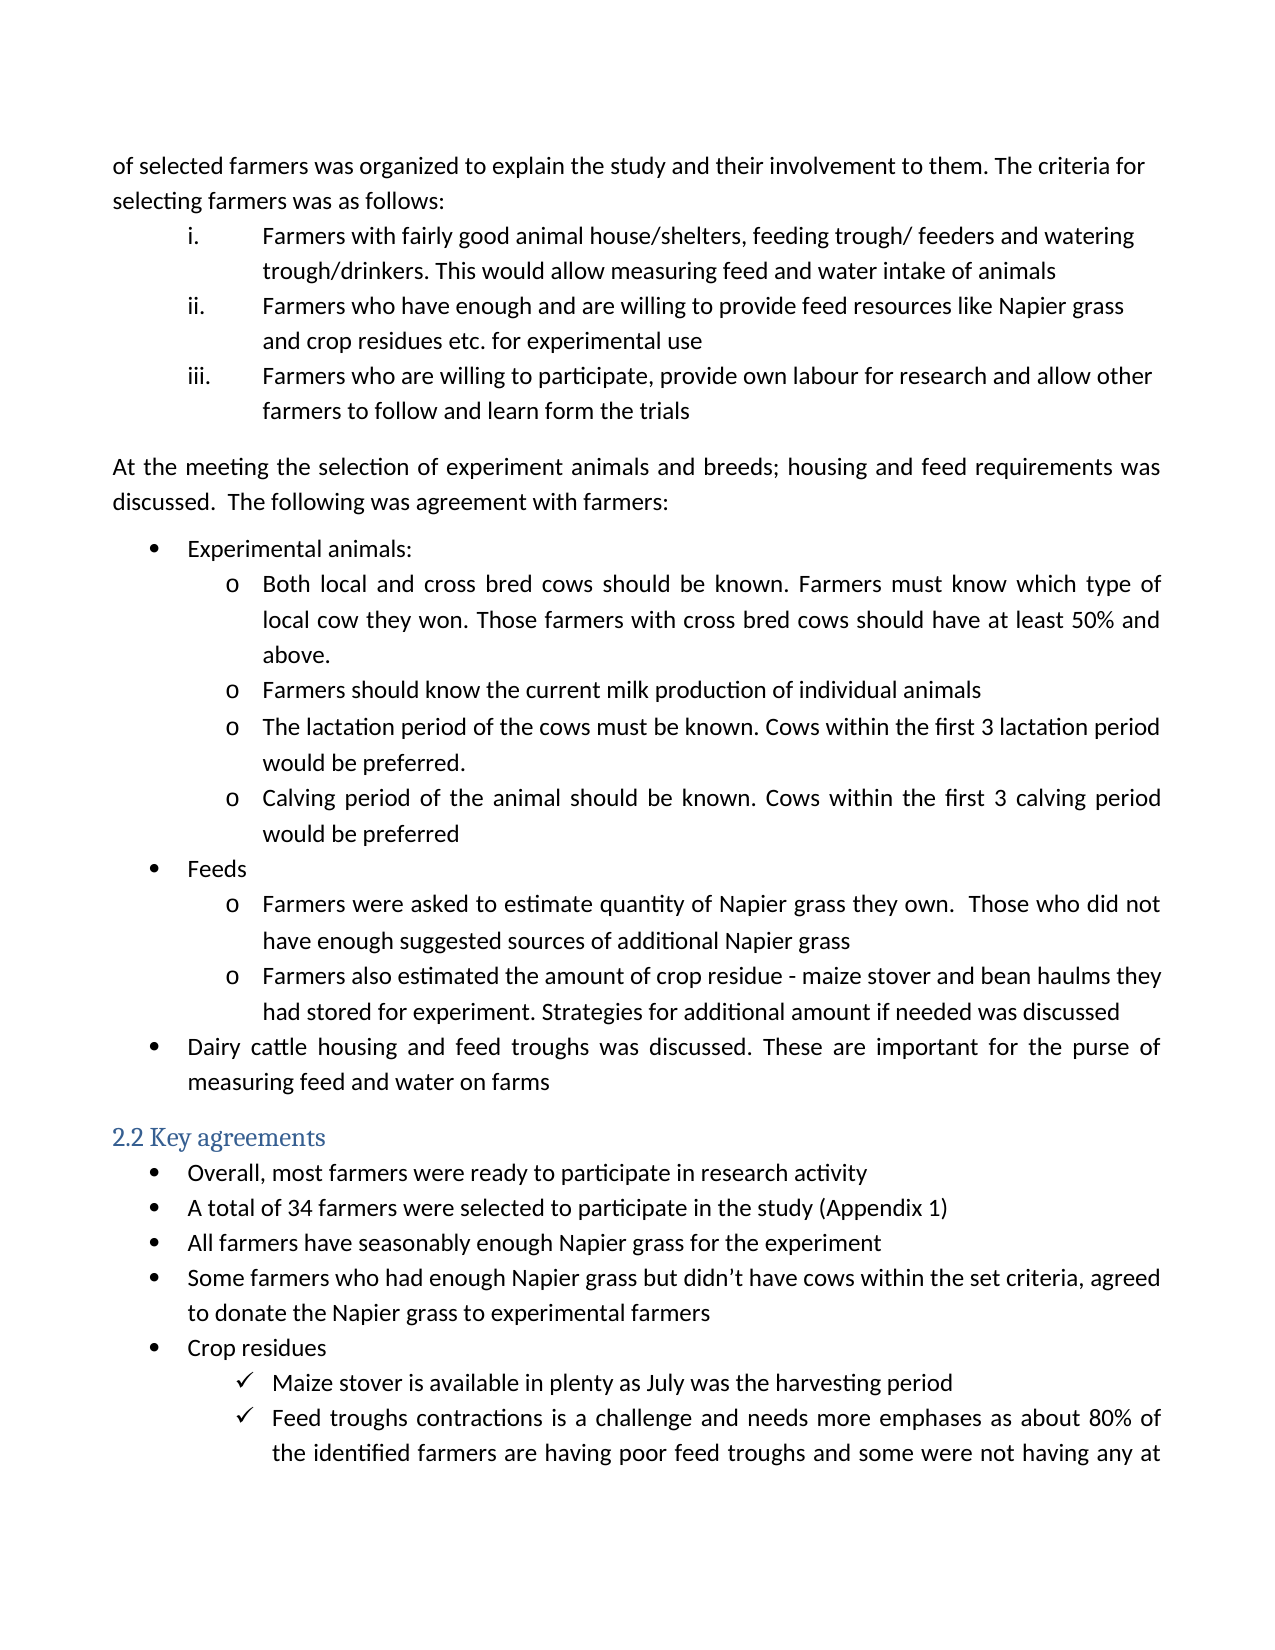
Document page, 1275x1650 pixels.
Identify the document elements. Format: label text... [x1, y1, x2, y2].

subtitle 2.2 Key agreements [112, 1122, 1162, 1153]
list Crop residues [150, 1333, 1162, 1363]
text At the meeting the selection of experiment animals and breeds; housing and feed requirements was discussed. The following was agreement with farmers: [112, 451, 1162, 516]
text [112, 150, 1162, 216]
list Some farmers who had enough Napier grass but didn’t have cows within the set criteria, agreed to donate the Napier grass to experimental farmers [150, 1263, 1162, 1328]
list Experimental animals: [150, 533, 1162, 564]
list Dairy cattle housing and feed troughs was discussed. These are important for the purse of measuring feed and water on farms [150, 1031, 1162, 1097]
list Calving period of the animal should be known. Cows within the first 3 calving period would be preferred [225, 782, 1162, 849]
list Farmers who are willing to participate, provide own labour for research and allow other farmers to follow and learn form the trials [187, 360, 1162, 426]
list Farmers who have enough and are willing to provide feed resources like Napier grass and crop residues etc. for experimental use [187, 290, 1162, 356]
list Farmers should know the current milk production of individual animals [225, 674, 1162, 706]
list Both local and cross bred cows should be known. Farmers must know which type of local cow they won. Those farmers with cross bred cows should have at least 50% and above. [225, 568, 1162, 670]
list Overall, most farmers were ready to participate in research activity [150, 1158, 1162, 1188]
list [234, 1403, 1162, 1468]
list A total of 34 farmers were selected to participate in the study (Appendix 1) [150, 1193, 1162, 1223]
list Maize stover is available in plenty as July was the harvesting period [234, 1368, 1162, 1398]
list Farmers with fairly good animal house/shelters, feeding trough/ feeders and watering trough/drinkers. This would allow measuring feed and water intake of animals [187, 220, 1162, 286]
list Feeds [150, 853, 1162, 884]
list Farmers were asked to estimate quantity of Napier grass they own. Those who did not have enough suggested sources of additional Napier grass [225, 888, 1162, 955]
list The lactation period of the cows must be known. Cows within the first 3 lactation period would be preferred. [225, 711, 1162, 778]
list All farmers have seasonably enough Napier grass for the experiment [150, 1228, 1162, 1258]
list Farmers also estimated the amount of crop residue - maize stover and bean haulms they had stored for experiment. Strategies for additional amount if needed was discussed [225, 960, 1162, 1027]
